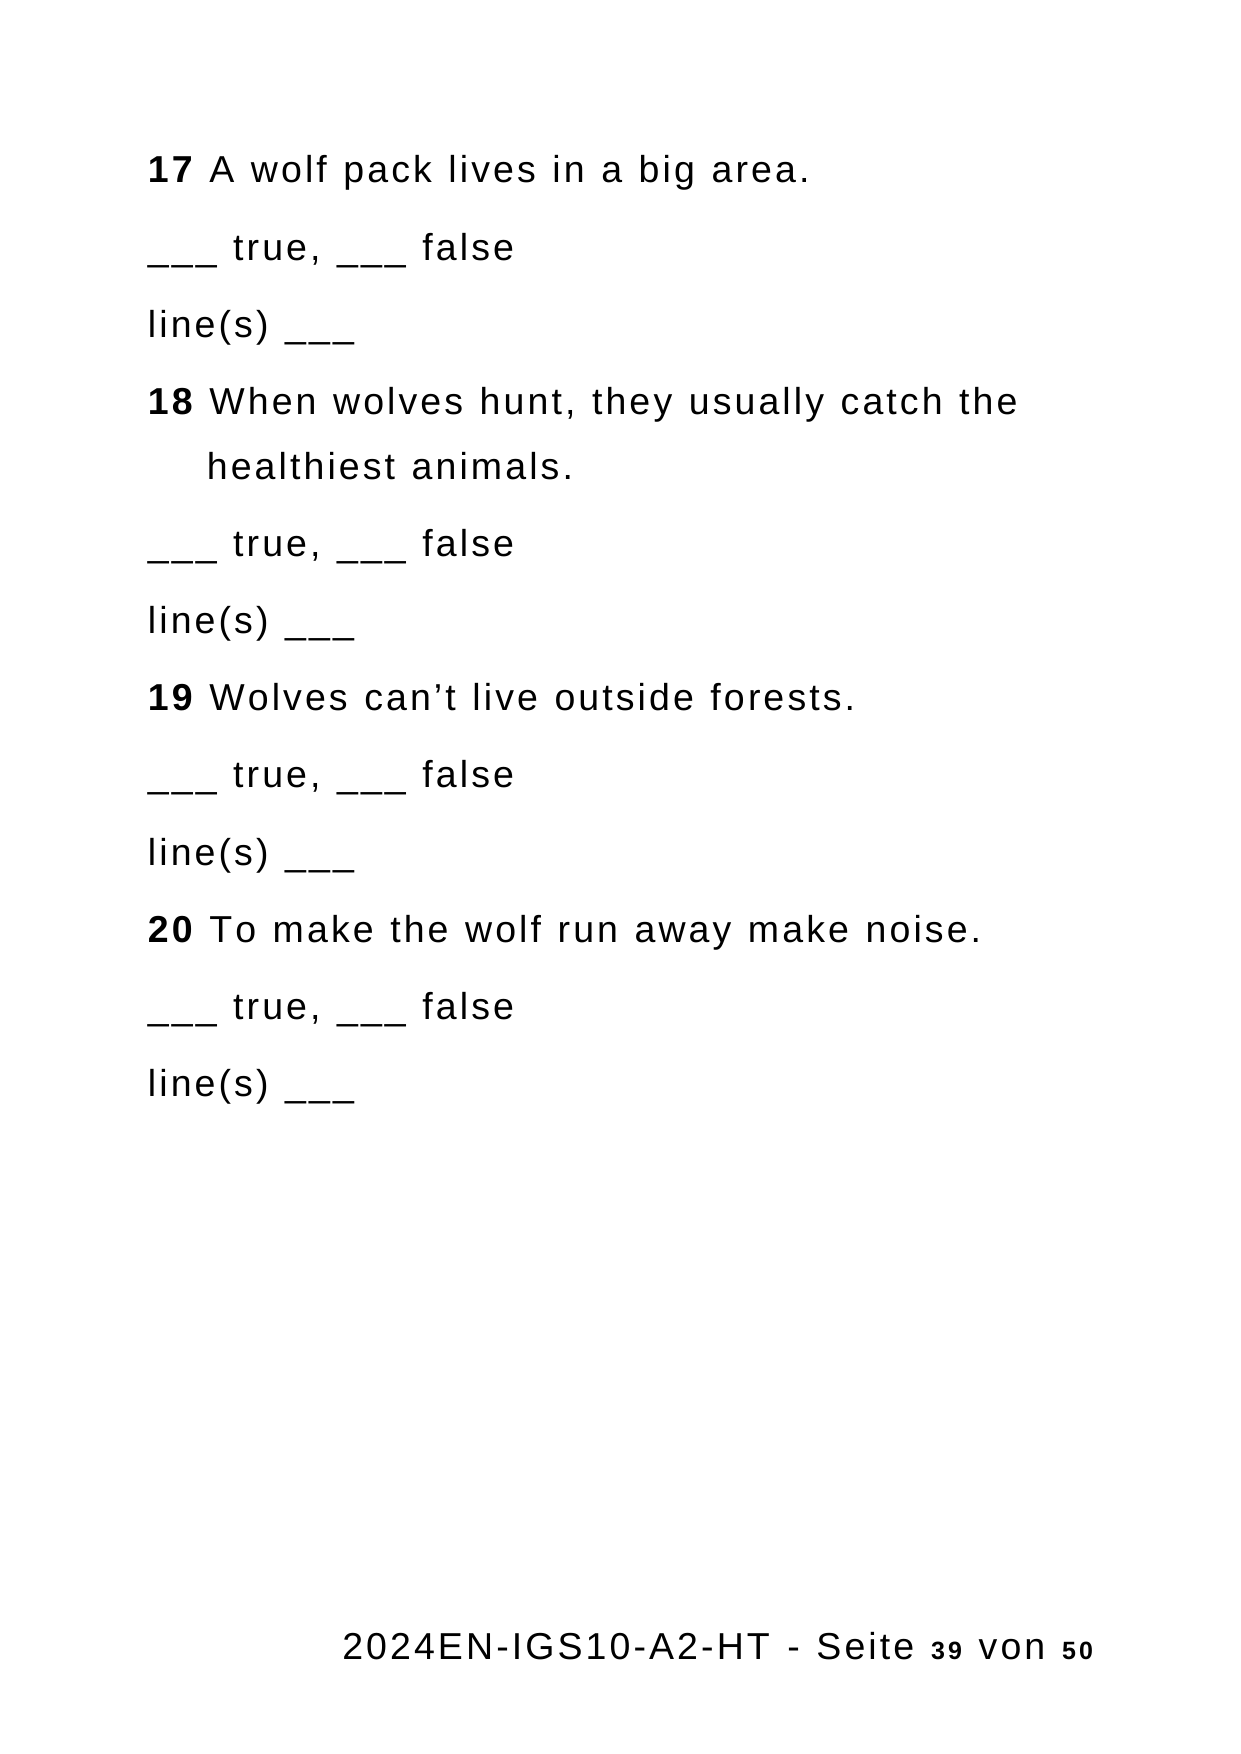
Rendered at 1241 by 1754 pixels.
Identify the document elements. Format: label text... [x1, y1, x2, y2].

list 19 Wolves can’t live outside forests. [148, 675, 1093, 718]
list ___ true, ___ false [148, 521, 1093, 564]
list ___ true, ___ false [148, 984, 1093, 1027]
list ___ true, ___ false [148, 753, 1093, 796]
list line(s) ___ [148, 1061, 1093, 1104]
list 20 To make the wolf run away make noise. [148, 907, 1093, 950]
list line(s) ___ [148, 598, 1093, 641]
list ___ true, ___ false [148, 225, 1093, 268]
list 17 A wolf pack lives in a big area. [148, 148, 1093, 191]
list line(s) ___ [148, 830, 1093, 873]
list line(s) ___ [148, 302, 1093, 345]
list 18 When wolves hunt, they usually catch the healthiest animals. [148, 379, 1093, 487]
